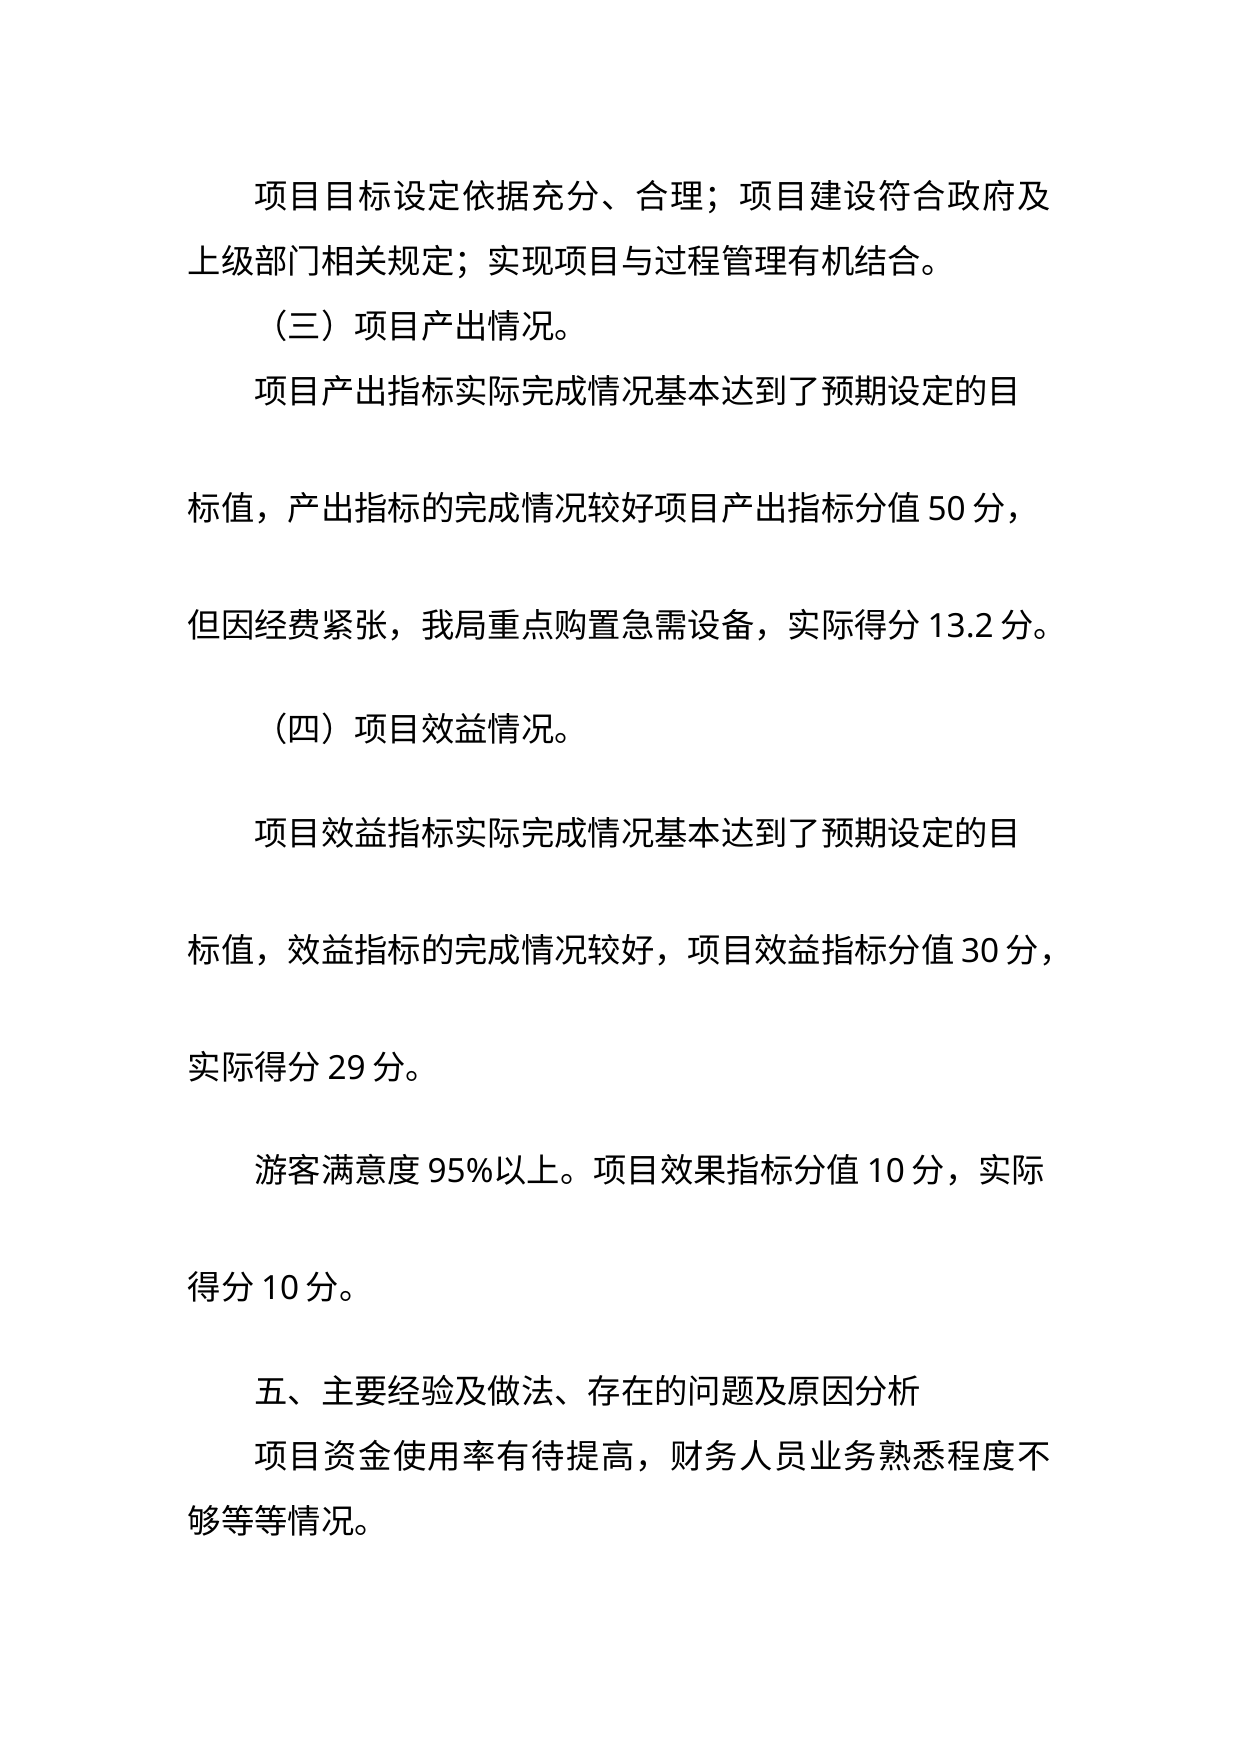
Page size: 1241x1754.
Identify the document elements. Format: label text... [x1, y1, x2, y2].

text （四）项目效益情况。 [187, 695, 1053, 760]
text 五、主要经验及做法、存在的问题及原因分析 [187, 1357, 1053, 1422]
text 游客满意度95%以上。项目效果指标分值10分，实际得分10分。 [187, 1136, 1053, 1318]
text 项目效益指标实际完成情况基本达到了预期设定的目标值，效益指标的完成情况较好，项目效益指标分值30分，实际得分29分。 [187, 798, 1053, 1097]
text （三）项目产出情况。 [187, 292, 1053, 357]
text 项目产出指标实际完成情况基本达到了预期设定的目标值，产出指标的完成情况较好项目产出指标分值50分，但因经费紧张，我局重点购置急需设备，实际得分13.2分。 [187, 357, 1053, 656]
text 项目目标设定依据充分、合理；项目建设符合政府及上级部门相关规定；实现项目与过程管理有机结合。 [187, 162, 1053, 292]
text 项目资金使用率有待提高，财务人员业务熟悉程度不够等等情况。 [187, 1422, 1053, 1552]
